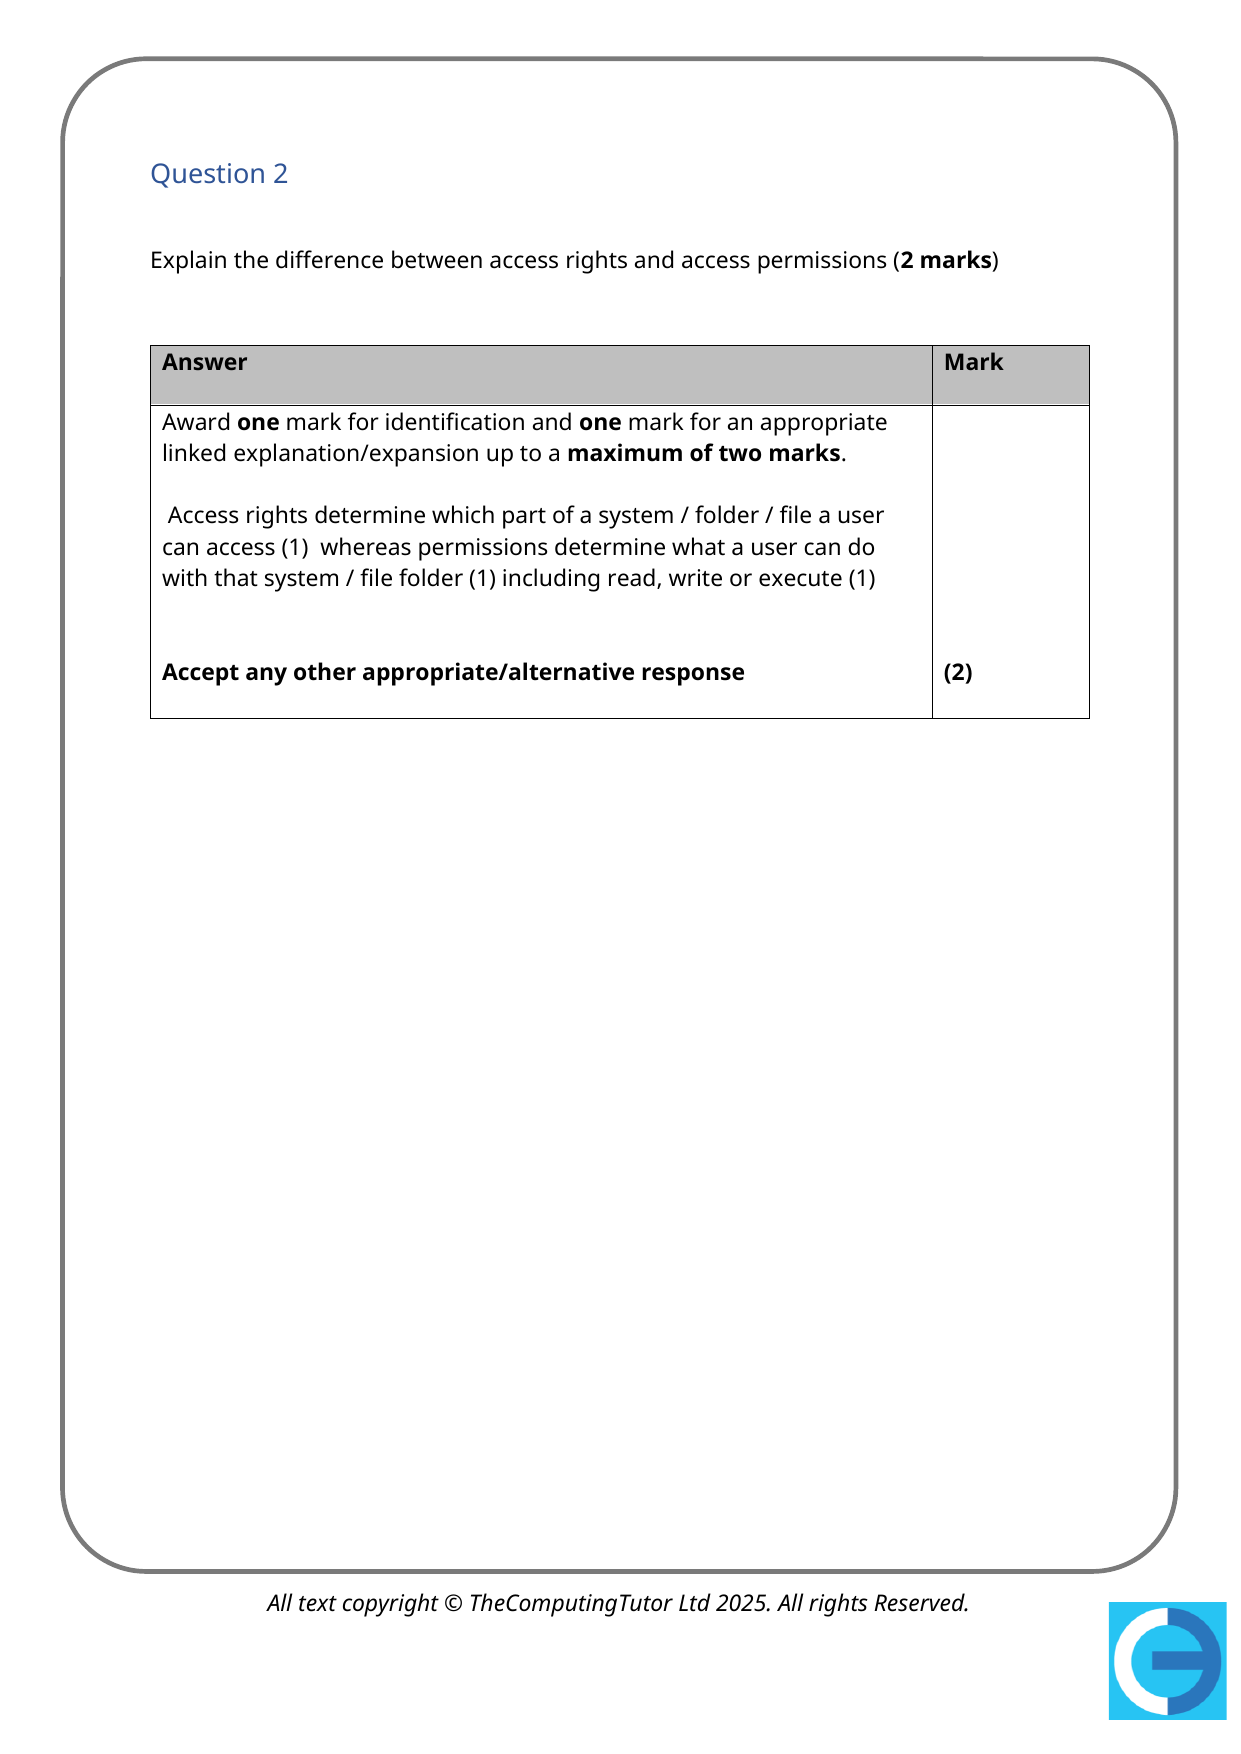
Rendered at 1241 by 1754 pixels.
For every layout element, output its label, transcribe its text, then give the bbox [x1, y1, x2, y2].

picture [1108, 1602, 1227, 1720]
table_cell (2) [933, 406, 1089, 718]
table_header Answer [151, 346, 932, 404]
table_cell Award one mark for identification and one mark for an appropriate linked explanation/expansion up to a maximum of two marks. Access rights determine which part of a system / folder / file a user can access (1) whereas permissions determine what a user can do with that system / file folder (1) including read, write or execute (1) Accept any other appropriate/alternative response [151, 406, 932, 718]
subtitle Question 2 [150, 154, 1090, 191]
text Explain the difference between access rights and access permissions (2 marks) [150, 244, 1090, 276]
table_header Mark [933, 346, 1089, 404]
